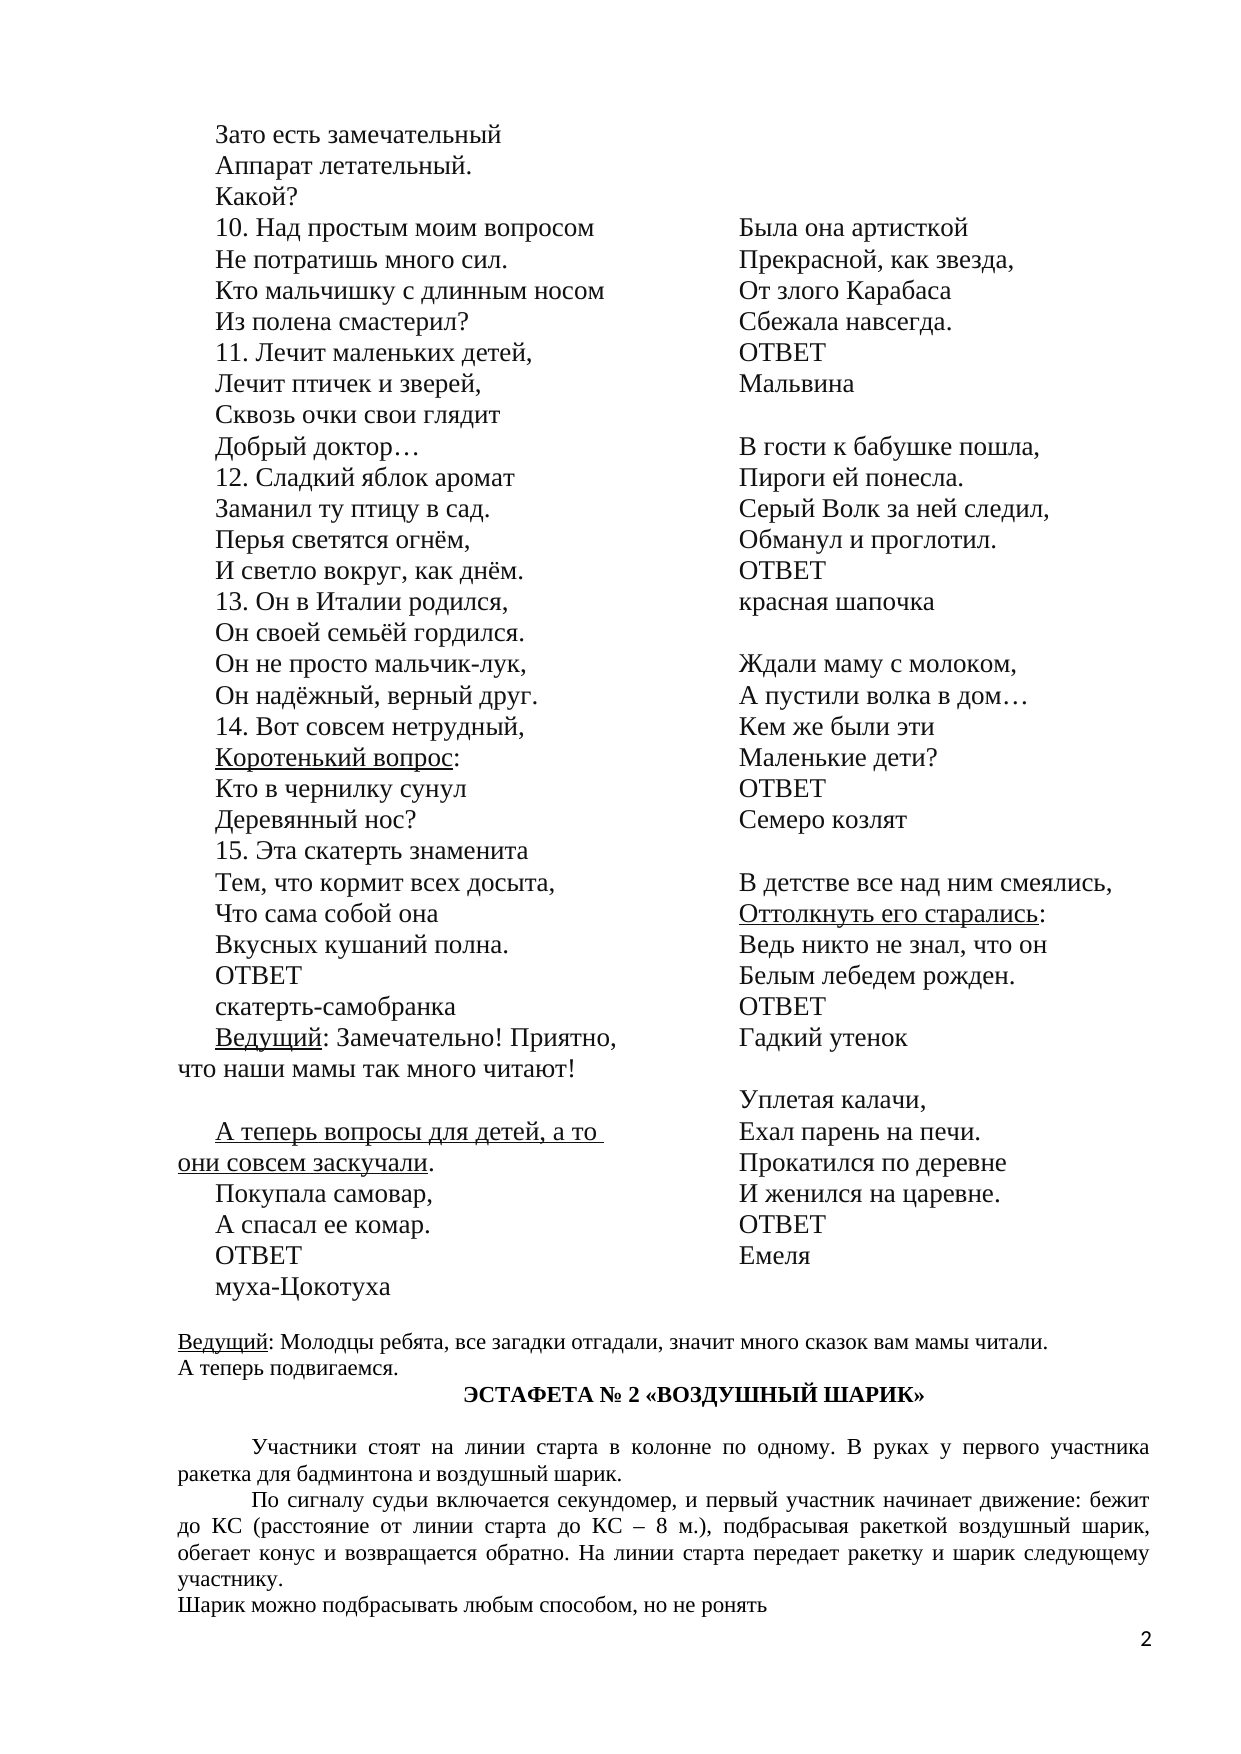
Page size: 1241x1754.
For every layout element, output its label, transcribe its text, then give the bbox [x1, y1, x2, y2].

text 12. Сладкий яблок аромат [177, 461, 627, 492]
text Деревянный нос? [177, 803, 627, 834]
text В детстве все над ним смеялись, [701, 866, 1152, 897]
text Обманул и проглотил. [701, 523, 1152, 554]
text Тем, что кормит всех досыта, [177, 866, 627, 897]
text Сбежала навсегда. [701, 305, 1152, 336]
text ОТВЕТ [177, 959, 627, 990]
text А теперь вопросы для детей, а то они совсем заскучали. [177, 1115, 627, 1177]
text Кто мальчишку с длинным носом [177, 274, 627, 305]
text Мальвина [701, 367, 1152, 398]
text Сквозь очки свои глядит [177, 398, 627, 429]
text Ждали маму с молоком, [701, 648, 1152, 679]
text Что сама собой она [177, 897, 627, 928]
text Прокатился по деревне [701, 1146, 1152, 1177]
text Коротенький вопрос: [177, 741, 627, 772]
text Гадкий утенок [701, 1021, 1152, 1052]
text ЭСТАФЕТА № 2 «ВОЗДУШНЫЙ ШАРИК» [177, 1381, 1152, 1407]
text ОТВЕТ [701, 772, 1152, 803]
text Покупала самовар, [177, 1177, 627, 1208]
text Кто в чернилку сунул [177, 772, 627, 803]
text Не потратишь много сил. [177, 243, 627, 274]
text Ведущий: Молодцы ребята, все загадки отгадали, значит много сказок вам мамы читали. [177, 1328, 1152, 1354]
text Из полена смастерил? [177, 305, 627, 336]
text Заманил ту птицу в сад. [177, 492, 627, 523]
text Ведь никто не знал, что он [701, 928, 1152, 959]
text 11. Лечит маленьких детей, [177, 336, 627, 367]
text Пироги ей понесла. [701, 461, 1152, 492]
text Уплетая калачи, [701, 1084, 1152, 1115]
text Была она артисткой [701, 212, 1152, 243]
text В гости к бабушке пошла, [701, 429, 1152, 461]
text По сигналу судьи включается секундомер, и первый участник начинает движение: бежит до КС (расстояние от линии старта до КС – 8 м.), подбрасывая ракеткой воздушный шарик, обегает конус и возвращается обратно. На линии старта передает ракетку и шарик следующему участнику. [177, 1486, 1152, 1592]
text ОТВЕТ [701, 1208, 1152, 1239]
text Какой? [177, 180, 627, 212]
text Серый Волк за ней следил, [701, 492, 1152, 523]
text Участники стоят на линии старта в колонне по одному. В руках у первого участника ракетка для бадминтона и воздушный шарик. [177, 1433, 1152, 1486]
text А спасал ее комар. [177, 1208, 627, 1239]
text Маленькие дети? [701, 741, 1152, 772]
text ОТВЕТ [701, 336, 1152, 367]
text Прекрасной, как звезда, [701, 243, 1152, 274]
text Аппарат летательный. [177, 149, 627, 180]
text Он своей семьёй гордился. [177, 616, 627, 648]
text Зато есть замечательный [177, 118, 627, 149]
text ОТВЕТ [701, 990, 1152, 1021]
text А теперь подвигаемся. [177, 1354, 1152, 1381]
text Добрый доктор… [177, 429, 627, 461]
text красная шапочка [701, 585, 1152, 616]
text Семеро козлят [701, 803, 1152, 834]
text Кем же были эти [701, 710, 1152, 741]
text Емеля [701, 1239, 1152, 1271]
text Ведущий: Замечательно! Приятно, что наши мамы так много читают! [177, 1021, 627, 1084]
text Белым лебедем рожден. [701, 959, 1152, 990]
text Шарик можно подбрасывать любым способом, но не ронять [177, 1592, 1152, 1618]
text ОТВЕТ [177, 1239, 627, 1271]
text 15. Эта скатерть знаменита [177, 834, 627, 866]
text 14. Вот совсем нетрудный, [177, 710, 627, 741]
text 10. Над простым моим вопросом [177, 212, 627, 243]
text Перья светятся огнём, [177, 523, 627, 554]
text Ехал парень на печи. [701, 1115, 1152, 1146]
text И женился на царевне. [701, 1177, 1152, 1208]
text Он не просто мальчик-лук, [177, 648, 627, 679]
text муха-Цокотуха [177, 1271, 627, 1302]
text ОТВЕТ [701, 554, 1152, 585]
text А пустили волка в дом… [701, 679, 1152, 710]
text Оттолкнуть его старались: [701, 897, 1152, 928]
text От злого Карабаса [701, 274, 1152, 305]
text И светло вокруг, как днём. [177, 554, 627, 585]
text Он надёжный, верный друг. [177, 679, 627, 710]
text скатерть-самобранка [177, 990, 627, 1021]
text Лечит птичек и зверей, [177, 367, 627, 398]
text Вкусных кушаний полна. [177, 928, 627, 959]
text 13. Он в Италии родился, [177, 585, 627, 616]
